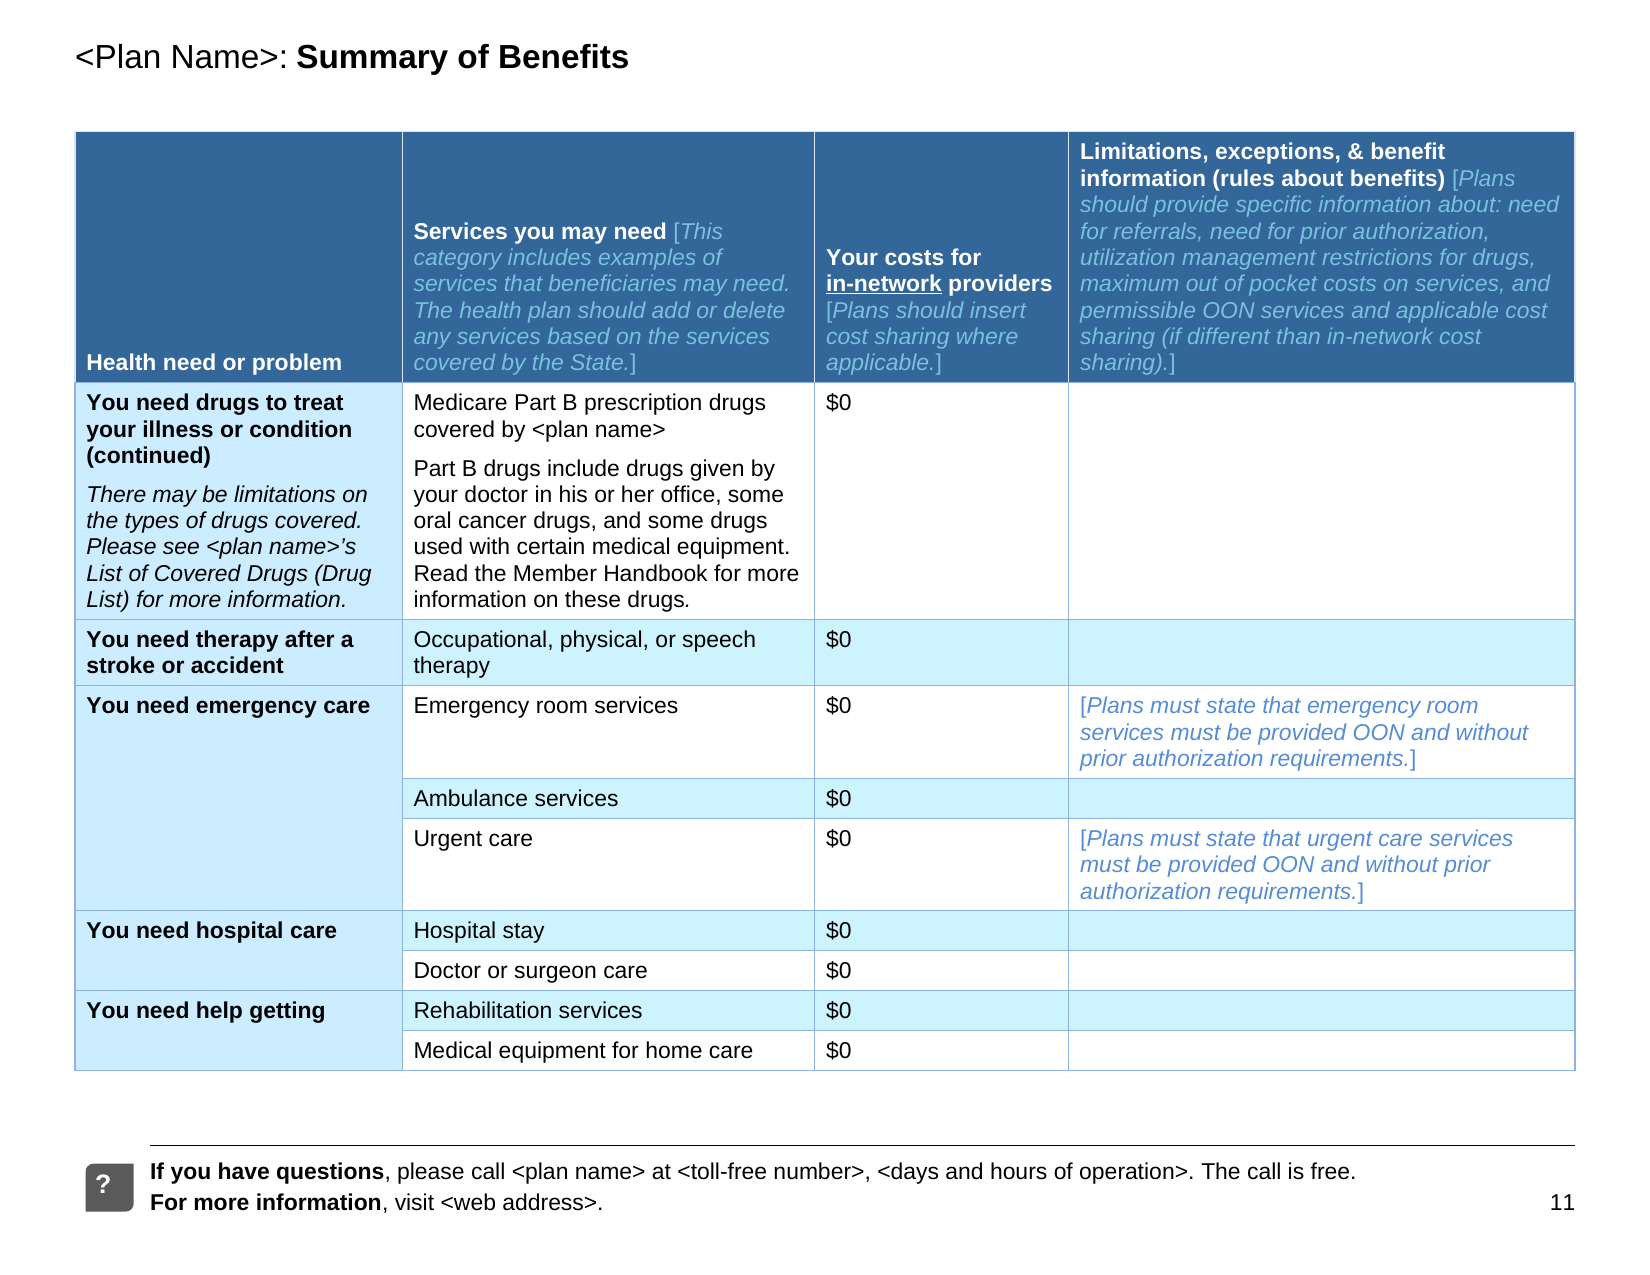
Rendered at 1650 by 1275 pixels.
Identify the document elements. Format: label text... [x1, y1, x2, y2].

table_cell [1069, 779, 1574, 818]
table_header Services you may need [This category includes examples of services that beneficiaries may need. The health plan should add or delete any services based on the services covered by the State.] [403, 132, 814, 382]
table_cell $0 [815, 951, 1068, 990]
table_cell Medicare Part B prescription drugs covered by <plan name> Part B drugs include drugs given by your doctor in his or her office, some oral cancer drugs, and some drugs used with certain medical equipment. Read the Member Handbook for more information on these drugs. [403, 383, 814, 619]
table_cell Occupational, physical, or speech therapy [403, 620, 814, 685]
table_cell [1069, 1031, 1574, 1070]
table_cell Doctor or surgeon care [403, 951, 814, 990]
table_cell $0 [815, 991, 1068, 1030]
table_cell $0 [815, 1031, 1068, 1070]
table_cell You need drugs to treat your illness or condition (continued) There may be limitations on the types of drugs covered. Please see <plan name>’s List of Covered Drugs (Drug List) for more information. [76, 383, 402, 619]
table_cell [Plans must state that urgent care services must be provided OON and without prior authorization requirements.] [1069, 819, 1574, 910]
table_cell You need help getting better or have special health needs [76, 991, 402, 1070]
table_cell You need emergency care [76, 686, 402, 910]
table_cell [Plans must state that emergency room services must be provided OON and without prior authorization requirements.] [1069, 686, 1574, 778]
table_cell Ambulance services [403, 779, 814, 818]
table_cell $0 [815, 383, 1068, 619]
table_cell [1069, 911, 1574, 950]
table_cell $0 [815, 779, 1068, 818]
table_header Health need or problem [76, 132, 402, 382]
table_cell Emergency room services [403, 686, 814, 778]
table_cell You need hospital care [76, 911, 402, 990]
table_cell Hospital stay [403, 911, 814, 950]
table_cell $0 [815, 911, 1068, 950]
table_cell [1069, 991, 1574, 1030]
table_cell $0 [815, 819, 1068, 910]
table_cell Rehabilitation services [403, 991, 814, 1030]
table_cell $0 [815, 686, 1068, 778]
table_cell Urgent care [403, 819, 814, 910]
table_cell [1069, 383, 1574, 619]
table_header Limitations, exceptions, & benefit information (rules about benefits) [Plans should provide specific information about: need for referrals, need for prior authorization, utilization management restrictions for drugs, maximum out of pocket costs on services, and permissible OON services and applicable cost sharing (if different than in-network cost sharing).] [1069, 132, 1574, 382]
table_cell [1069, 951, 1574, 990]
table_cell [1069, 620, 1574, 685]
table_cell Medical equipment for home care [403, 1031, 814, 1070]
table_header Your costs for in-network providers [Plans should insert cost sharing where applicable.] [815, 132, 1068, 382]
table_cell You need therapy after a stroke or accident [76, 620, 402, 685]
table_cell $0 [815, 620, 1068, 685]
